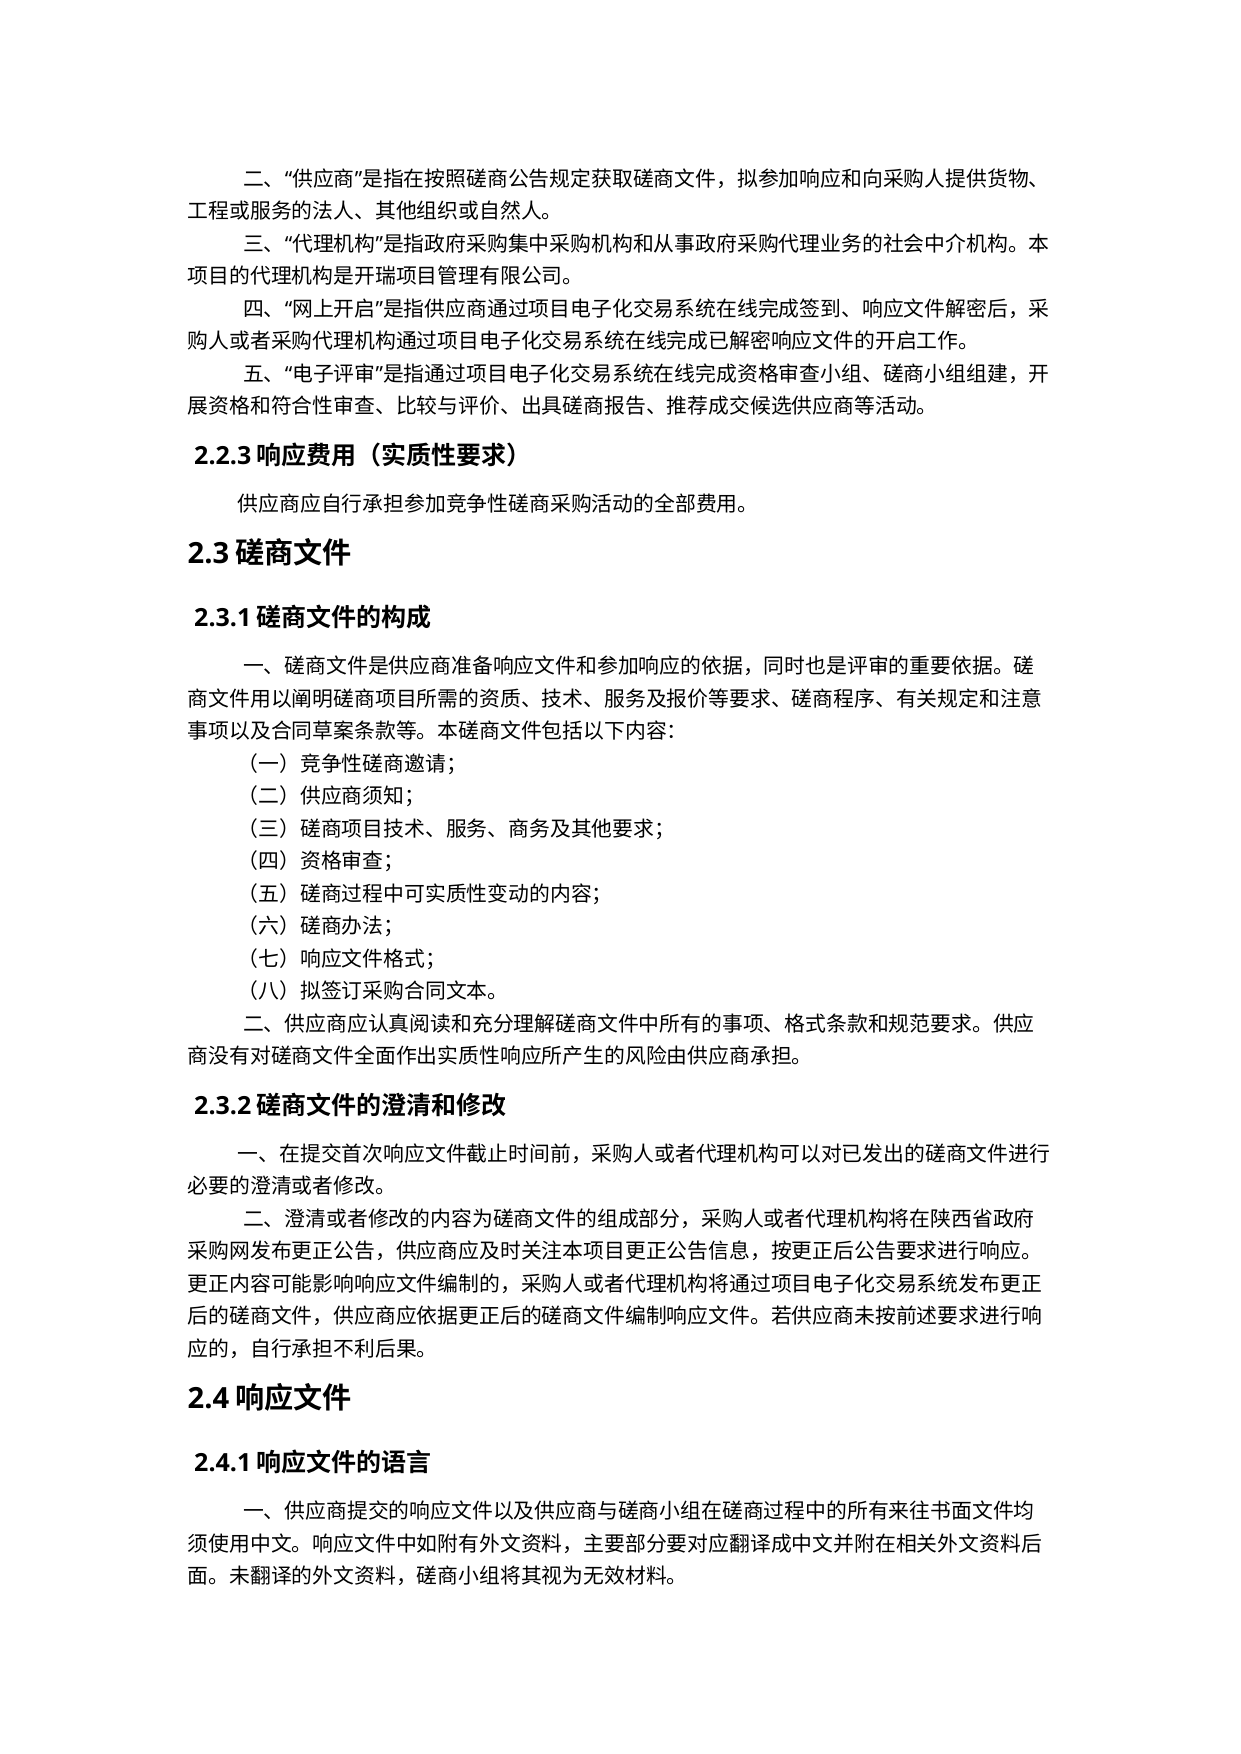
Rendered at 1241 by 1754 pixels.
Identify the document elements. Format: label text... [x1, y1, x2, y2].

text 2.3磋商文件 [187, 519, 1053, 584]
text （五）磋商过程中可实质性变动的内容； [187, 877, 1053, 909]
text 2.4.1响应文件的语言 [187, 1429, 1053, 1494]
text （八）拟签订采购合同文本。 [187, 974, 1053, 1007]
text 2.4响应文件 [187, 1364, 1053, 1429]
text （三）磋商项目技术、服务、商务及其他要求； [187, 812, 1053, 844]
text 一、在提交首次响应文件截止时间前，采购人或者代理机构可以对已发出的磋商文件进行必要的澄清或者修改。 [187, 1137, 1053, 1202]
text 五、“电子评审”是指通过项目电子化交易系统在线完成资格审查小组、磋商小组组建，开展资格和符合性审查、比较与评价、出具磋商报告、推荐成交候选供应商等活动。 [187, 357, 1053, 422]
text 三、“代理机构”是指政府采购集中采购机构和从事政府采购代理业务的社会中介机构。本项目的代理机构是开瑞项目管理有限公司。 [187, 227, 1053, 292]
text 二、“供应商”是指在按照磋商公告规定获取磋商文件，拟参加响应和向采购人提供货物、工程或服务的法人、其他组织或自然人。 [187, 162, 1053, 227]
text 一、供应商提交的响应文件以及供应商与磋商小组在磋商过程中的所有来往书面文件均须使用中文。响应文件中如附有外文资料，主要部分要对应翻译成中文并附在相关外文资料后面。未翻译的外文资料，磋商小组将其视为无效材料。 [187, 1494, 1053, 1592]
text （七）响应文件格式； [187, 942, 1053, 974]
text （一）竞争性磋商邀请； [187, 747, 1053, 779]
text （四）资格审查； [187, 844, 1053, 877]
text 2.3.1磋商文件的构成 [187, 584, 1053, 649]
text 2.2.3响应费用（实质性要求） [187, 422, 1053, 487]
text 一、磋商文件是供应商准备响应文件和参加响应的依据，同时也是评审的重要依据。磋商文件用以阐明磋商项目所需的资质、技术、服务及报价等要求、磋商程序、有关规定和注意事项以及合同草案条款等。本磋商文件包括以下内容： [187, 649, 1053, 747]
text 二、供应商应认真阅读和充分理解磋商文件中所有的事项、格式条款和规范要求。供应商没有对磋商文件全面作出实质性响应所产生的风险由供应商承担。 [187, 1007, 1053, 1072]
text 四、“网上开启”是指供应商通过项目电子化交易系统在线完成签到、响应文件解密后，采购人或者采购代理机构通过项目电子化交易系统在线完成已解密响应文件的开启工作。 [187, 292, 1053, 357]
text （二）供应商须知； [187, 779, 1053, 812]
text 二、澄清或者修改的内容为磋商文件的组成部分，采购人或者代理机构将在陕西省政府采购网发布更正公告，供应商应及时关注本项目更正公告信息，按更正后公告要求进行响应。更正内容可能影响响应文件编制的，采购人或者代理机构将通过项目电子化交易系统发布更正后的磋商文件，供应商应依据更正后的磋商文件编制响应文件。若供应商未按前述要求进行响应的，自行承担不利后果。 [187, 1202, 1053, 1364]
text （六）磋商办法； [187, 909, 1053, 942]
text 2.3.2磋商文件的澄清和修改 [187, 1072, 1053, 1137]
text 供应商应自行承担参加竞争性磋商采购活动的全部费用。 [187, 487, 1053, 519]
